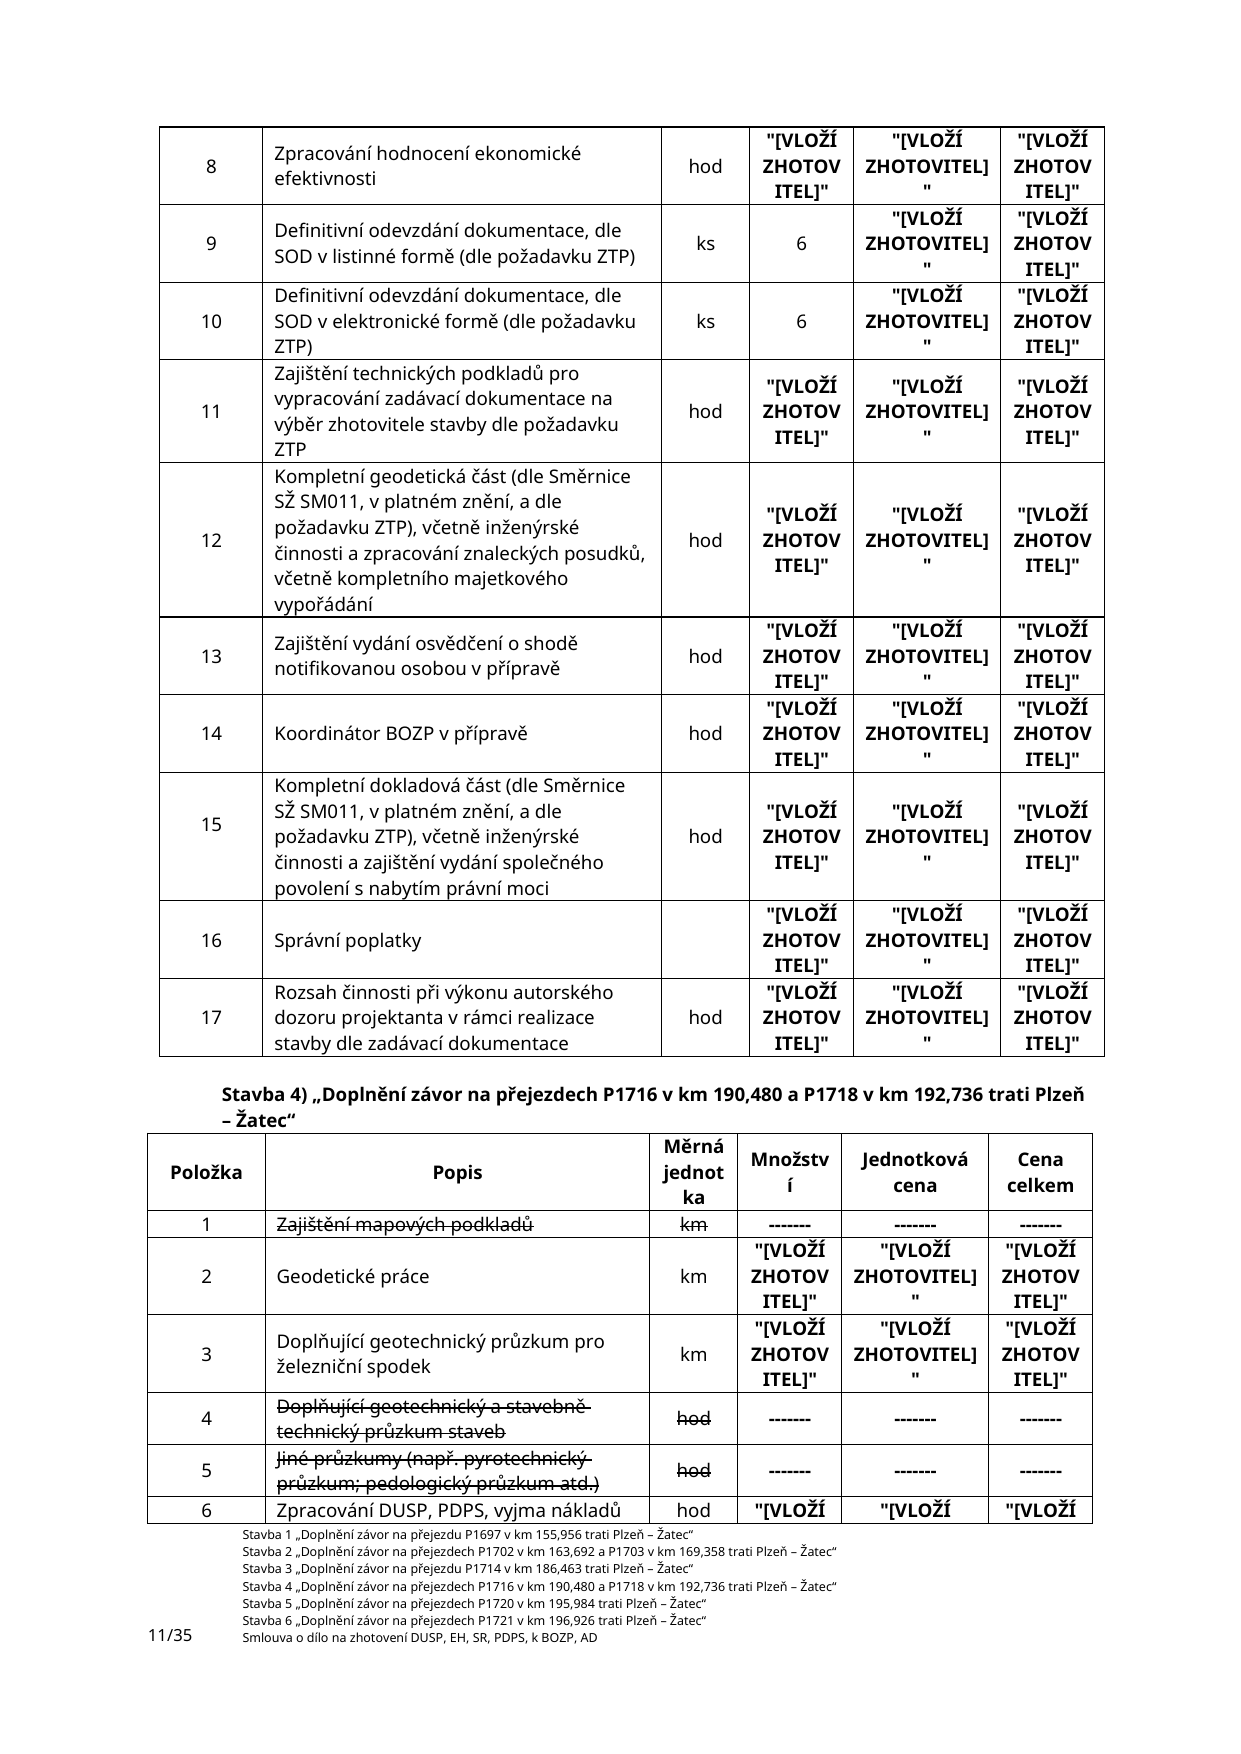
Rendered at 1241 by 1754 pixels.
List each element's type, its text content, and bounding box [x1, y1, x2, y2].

table_cell Definitivní odevzdání dokumentace, dle SOD v listinné formě (dle požadavku ZTP) [263, 205, 661, 282]
table_cell "[VLOŽÍ ZHOTOVITEL]" [842, 1238, 988, 1314]
table_cell 9 [160, 205, 262, 282]
table_cell ------- [989, 1445, 1092, 1496]
table_cell 5 [148, 1445, 265, 1496]
table_cell Koordinátor BOZP v přípravě [263, 695, 661, 772]
table_cell 4 [148, 1393, 265, 1444]
table_cell hod [662, 463, 749, 616]
table_cell ------- [738, 1211, 841, 1237]
table_cell ks [662, 283, 749, 359]
table_cell hod [662, 360, 749, 462]
table_cell 6 [750, 205, 853, 282]
table_cell 3 [148, 1315, 265, 1392]
table_cell ------- [842, 1211, 988, 1237]
table_cell Zajištění technických podkladů pro vypracování zadávací dokumentace na výběr zhotovitele stavby dle požadavku ZTP [263, 360, 661, 462]
table_cell 16 [160, 901, 262, 978]
table_cell ------- [738, 1393, 841, 1444]
table_cell Správní poplatky [263, 901, 661, 978]
table_cell hod [662, 695, 749, 772]
table_cell "[VLOŽÍ ZHOTOVITEL]" [750, 979, 853, 1056]
table_header Položka [148, 1134, 265, 1210]
table_cell Zpracování hodnocení ekonomické efektivnosti [263, 128, 661, 204]
table_cell 11 [160, 360, 262, 462]
table_cell hod [662, 618, 749, 694]
table_cell "[VLOŽÍ ZHOTOVITEL]" [1001, 463, 1104, 616]
table_cell "[VLOŽÍ ZHOTOVITEL]" [1001, 618, 1104, 694]
table_cell 1 [148, 1211, 265, 1237]
table_cell Kompletní dokladová část (dle Směrnice SŽ SM011, v platném znění, a dle požadavku ZTP), včetně inženýrské činnosti a zajištění vydání společného povolení s nabytím právní moci [263, 773, 661, 900]
table_cell Kompletní geodetická část (dle Směrnice SŽ SM011, v platném znění, a dle požadavku ZTP), včetně inženýrské činnosti a zpracování znaleckých posudků, včetně kompletního majetkového vypořádání [263, 463, 661, 616]
table_cell "[VLOŽÍ ZHOTOVITEL]" [750, 360, 853, 462]
table_cell "[VLOŽÍ ZHOTOVITEL]" [750, 695, 853, 772]
table_cell 2 [148, 1238, 265, 1314]
table_cell [662, 901, 749, 978]
table_cell "[VLOŽÍ ZHOTOVITEL]" [854, 901, 1000, 978]
table_cell Zajištění vydání osvědčení o shodě notifikovanou osobou v přípravě [263, 618, 661, 694]
table_cell "[VLOŽÍ ZHOTOVITEL]" [1001, 773, 1104, 900]
table_cell 8 [160, 128, 262, 204]
table_cell "[VLOŽÍ ZHOTOVITEL]" [854, 979, 1000, 1056]
table_cell "[VLOŽÍ ZHOTOVITEL]" [750, 773, 853, 900]
table_cell "[VLOŽÍ ZHOTOVITEL]" [989, 1315, 1092, 1392]
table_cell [266, 1497, 649, 1523]
table_cell "[VLOŽÍ ZHOTOVITEL]" [854, 773, 1000, 900]
table_cell 10 [160, 283, 262, 359]
table_cell ------- [989, 1211, 1092, 1237]
table_cell "[VLOŽÍ ZHOTOVITEL]" [750, 901, 853, 978]
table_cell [1001, 128, 1104, 204]
table_cell "[VLOŽÍ ZHOTOVITEL]" [1001, 695, 1104, 772]
table_cell "[VLOŽÍ ZHOTOVITEL]" [750, 618, 853, 694]
table_cell Jiné průzkumy (např. pyrotechnický průzkum; pedologický průzkum atd.) [266, 1445, 649, 1496]
table_header Cena celkem [989, 1134, 1092, 1210]
table_cell "[VLOŽÍ ZHOTOVITEL]" [989, 1238, 1092, 1314]
table_cell Zajištění mapových podkladů [266, 1211, 649, 1237]
table_cell ------- [842, 1445, 988, 1496]
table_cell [842, 1497, 988, 1523]
table_cell km [650, 1238, 737, 1314]
table_cell "[VLOŽÍ ZHOTOVITEL]" [854, 618, 1000, 694]
table_header Množství [738, 1134, 841, 1210]
table_cell hod [662, 128, 749, 204]
table_cell 6 [148, 1497, 265, 1523]
table_cell km [650, 1315, 737, 1392]
table_cell "[VLOŽÍ ZHOTOVITEL]" [854, 360, 1000, 462]
table_cell hod [662, 773, 749, 900]
table_cell hod [650, 1497, 737, 1523]
table_cell ------- [842, 1393, 988, 1444]
table_cell km [650, 1211, 737, 1237]
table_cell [989, 1497, 1092, 1523]
table_cell "[VLOŽÍ ZHOTOVITEL]" [854, 205, 1000, 282]
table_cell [750, 128, 853, 204]
table_cell 17 [160, 979, 262, 1056]
table_cell 12 [160, 463, 262, 616]
table_cell 15 [160, 773, 262, 900]
table_cell hod [662, 979, 749, 1056]
table_cell "[VLOŽÍ ZHOTOVITEL]" [1001, 360, 1104, 462]
table_cell "[VLOŽÍ ZHOTOVITEL]" [1001, 901, 1104, 978]
table_cell 14 [160, 695, 262, 772]
table_cell "[VLOŽÍ ZHOTOVITEL]" [842, 1315, 988, 1392]
table_cell Doplňující geotechnický a stavebně technický průzkum staveb [266, 1393, 649, 1444]
table_cell Doplňující geotechnický průzkum pro železniční spodek [266, 1315, 649, 1392]
table_cell "[VLOŽÍ ZHOTOVITEL]" [854, 695, 1000, 772]
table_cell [854, 128, 1000, 204]
table_cell "[VLOŽÍ ZHOTOVITEL]" [854, 283, 1000, 359]
table_cell ------- [989, 1393, 1092, 1444]
table_cell ------- [738, 1445, 841, 1496]
table_cell "[VLOŽÍ ZHOTOVITEL]" [1001, 283, 1104, 359]
table_cell ks [662, 205, 749, 282]
table_cell Geodetické práce [266, 1238, 649, 1314]
table_header Měrná jednotka [650, 1134, 737, 1210]
table_cell "[VLOŽÍ ZHOTOVITEL]" [750, 463, 853, 616]
table_header Jednotková cena [842, 1134, 988, 1210]
text Stavba 4) „Doplnění závor na přejezdech P1716 v km 190,480 a P1718 v km 192,736 trati Plzeň – Žatec“ [222, 1082, 1092, 1133]
table_cell 13 [160, 618, 262, 694]
table_cell "[VLOŽÍ ZHOTOVITEL]" [854, 463, 1000, 616]
table_cell Definitivní odevzdání dokumentace, dle SOD v elektronické formě (dle požadavku ZTP) [263, 283, 661, 359]
table_cell hod [650, 1445, 737, 1496]
table_cell "[VLOŽÍ ZHOTOVITEL]" [1001, 979, 1104, 1056]
table_cell "[VLOŽÍ ZHOTOVITEL]" [738, 1315, 841, 1392]
table_cell Rozsah činnosti při výkonu autorského dozoru projektanta v rámci realizace stavby dle zadávací dokumentace [263, 979, 661, 1056]
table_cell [738, 1497, 841, 1523]
table_cell hod [650, 1393, 737, 1444]
table_cell "[VLOŽÍ ZHOTOVITEL]" [738, 1238, 841, 1314]
table_cell 6 [750, 283, 853, 359]
table_header Popis [266, 1134, 649, 1210]
table_cell "[VLOŽÍ ZHOTOVITEL]" [1001, 205, 1104, 282]
